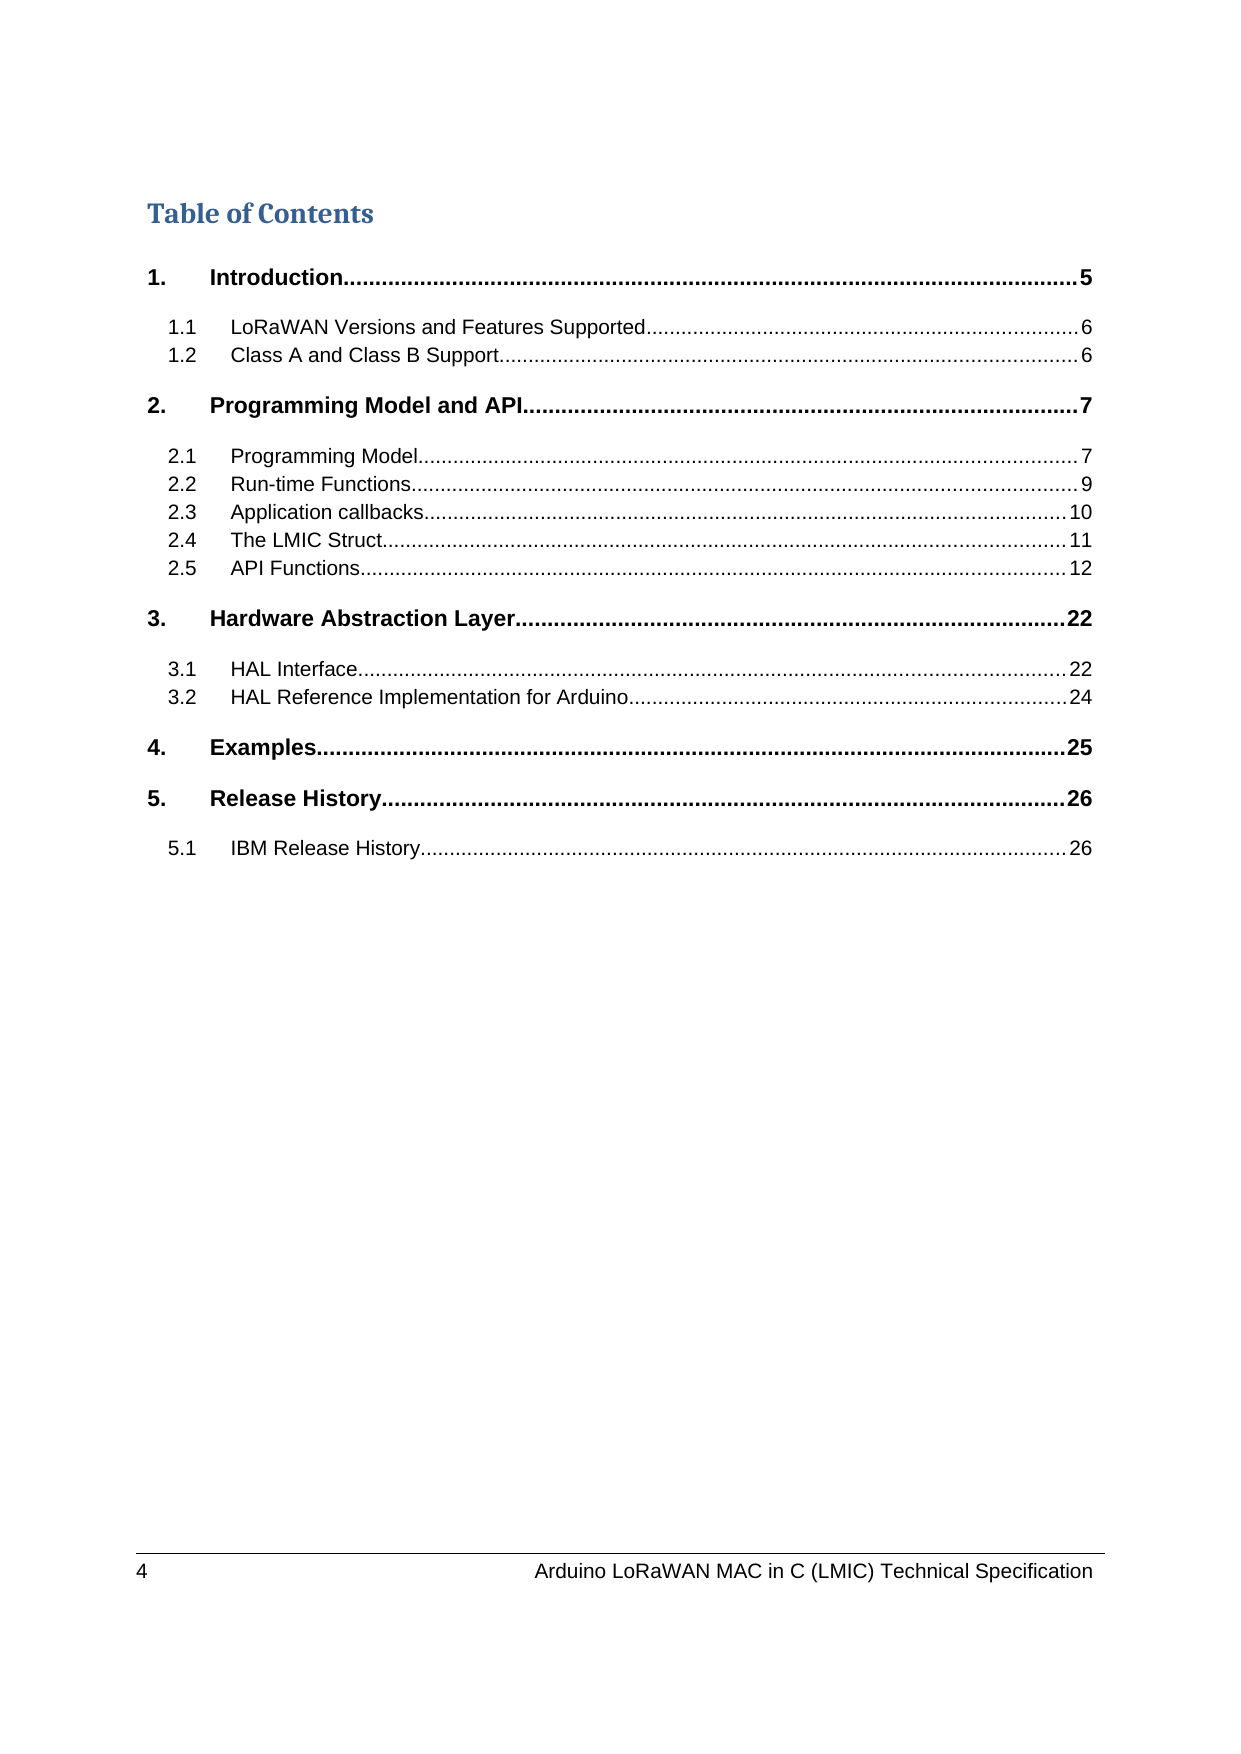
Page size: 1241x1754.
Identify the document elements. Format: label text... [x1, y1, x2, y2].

text 1.2 Class A and Class B Support 6 [168, 343, 1093, 367]
text 2.3 Application callbacks 10 [168, 500, 1093, 524]
text 3.2 HAL Reference Implementation for Arduino 24 [168, 684, 1093, 708]
text 5.1 IBM Release History 26 [168, 836, 1093, 860]
text 2.2 Run-time Functions 9 [168, 472, 1093, 496]
text 3. Hardware Abstraction Layer 22 [147, 605, 1093, 631]
text 2.1 Programming Model 7 [168, 444, 1093, 468]
text 2.5 API Functions 12 [168, 556, 1093, 580]
text 2.4 The LMIC Struct 11 [168, 528, 1093, 552]
text 1. Introduction 5 [147, 264, 1093, 290]
text 1.1 LoRaWAN Versions and Features Supported 6 [168, 315, 1093, 339]
subtitle Table of Contents [147, 197, 1093, 231]
text 3.1 HAL Interface 22 [168, 656, 1093, 680]
text 2. Programming Model and API 7 [147, 392, 1093, 419]
text 4. Examples 25 [147, 733, 1093, 760]
text 5. Release History 26 [147, 785, 1093, 811]
